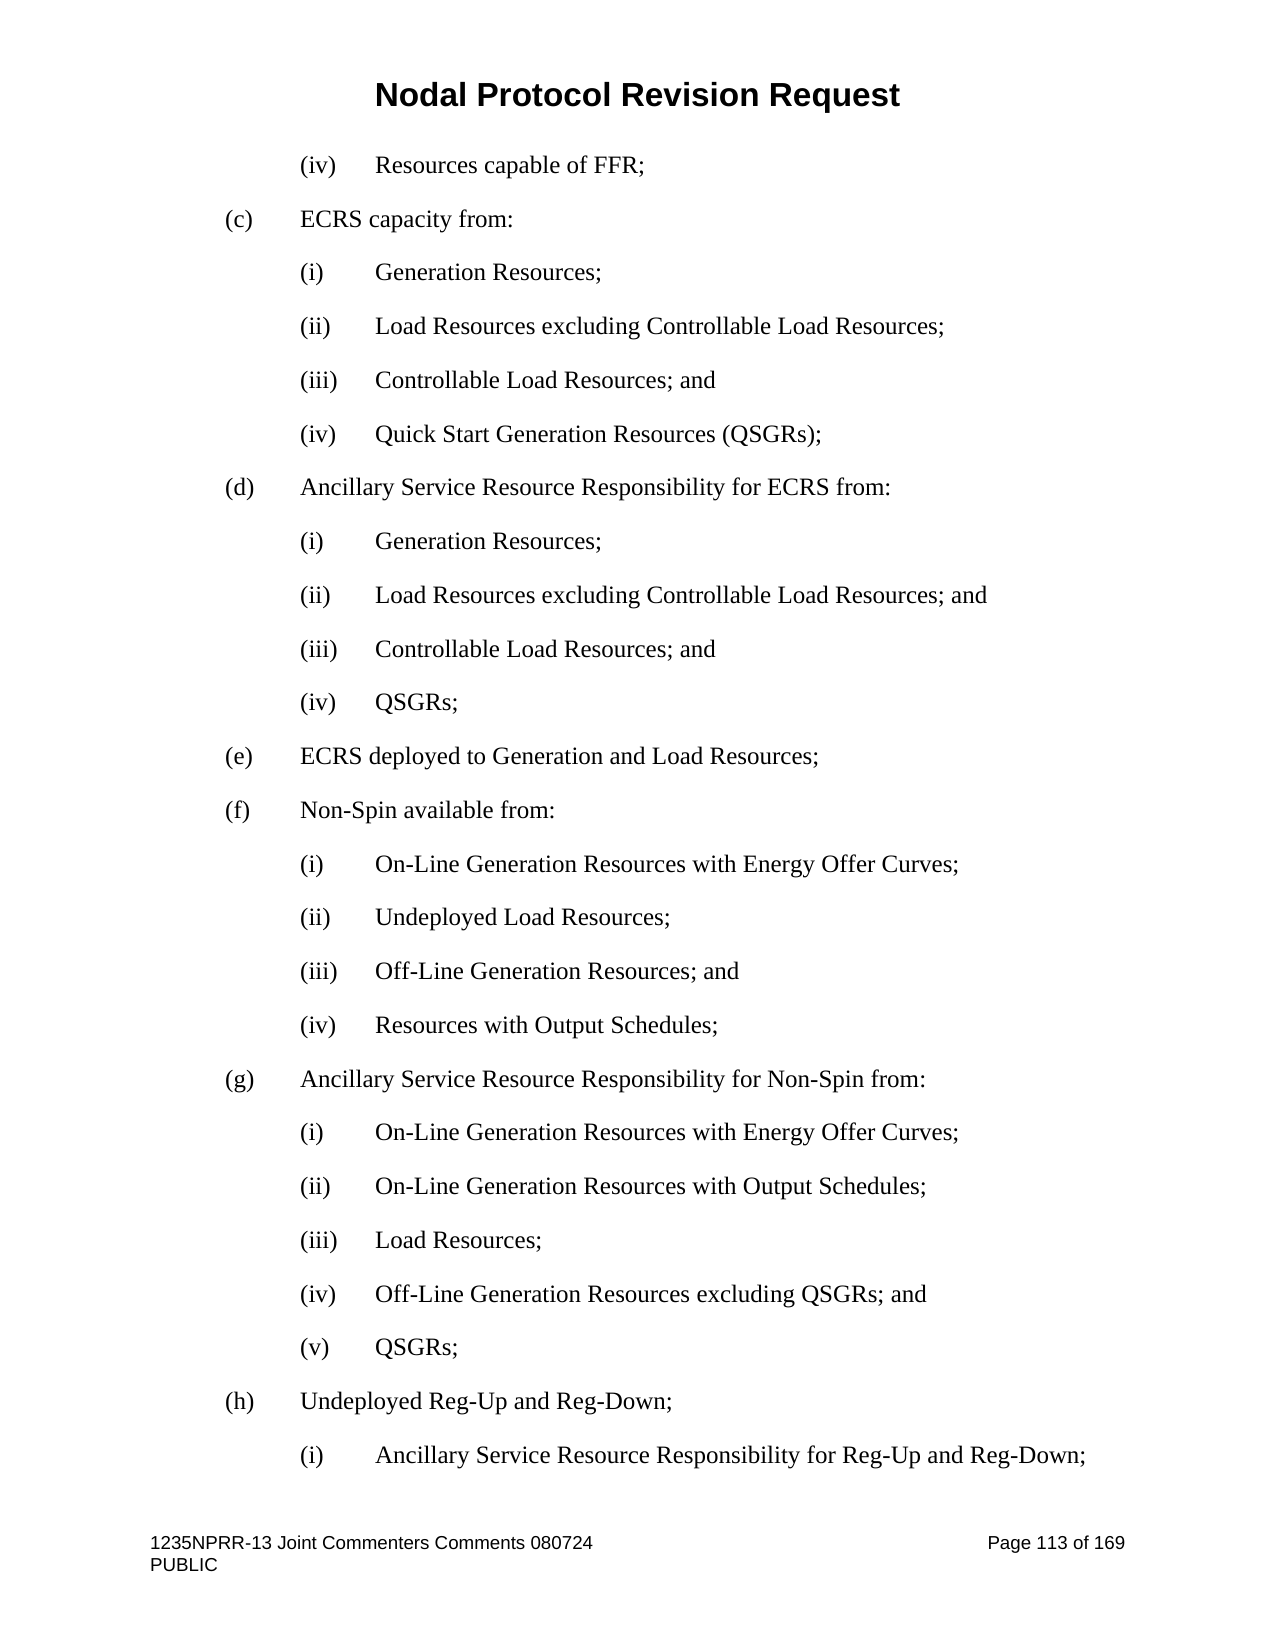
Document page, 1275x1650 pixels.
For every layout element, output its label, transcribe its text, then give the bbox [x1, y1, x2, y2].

text (ii) Load Resources excluding Controllable Load Resources; and [300, 580, 1125, 609]
list (ii) On-Line Generation Resources with Output Schedules; [300, 1171, 1125, 1200]
text (c) ECRS capacity from: [225, 204, 1125, 232]
list (i) On-Line Generation Resources with Energy Offer Curves; [300, 1117, 1125, 1146]
list (e) ECRS deployed to Generation and Load Resources; [225, 741, 1125, 770]
text (i) Generation Resources; [300, 257, 1125, 286]
text (g) Ancillary Service Resource Responsibility for Non-Spin from: [150, 1064, 1125, 1092]
list (i) On-Line Generation Resources with Energy Offer Curves; [300, 849, 1125, 877]
text (iv) QSGRs; [300, 687, 1125, 716]
text (iii) Controllable Load Resources; and [300, 634, 1125, 662]
list (i) Ancillary Service Resource Responsibility for Reg-Up and Reg-Down; [300, 1440, 1125, 1469]
list (iii) Off-Line Generation Resources; and [300, 956, 1125, 985]
list (iv) Resources capable of FFR; [300, 150, 1125, 179]
list (h) Undeployed Reg-Up and Reg-Down; [225, 1386, 1125, 1415]
list (iv) Resources with Output Schedules; [300, 1010, 1125, 1039]
text (iv) Quick Start Generation Resources (QSGRs); [300, 419, 1125, 447]
list (iii) Load Resources; [300, 1225, 1125, 1254]
list (v) QSGRs; [300, 1332, 1125, 1361]
text (iii) Controllable Load Resources; and [300, 365, 1125, 394]
list (iv) Off-Line Generation Resources excluding QSGRs; and [300, 1279, 1125, 1307]
text (i) Generation Resources; [300, 526, 1125, 555]
text (d) Ancillary Service Resource Responsibility for ECRS from: [225, 472, 1125, 501]
list (ii) Undeployed Load Resources; [300, 902, 1125, 931]
text (ii) Load Resources excluding Controllable Load Resources; [300, 311, 1125, 340]
list (f) Non-Spin available from: [225, 795, 1125, 824]
